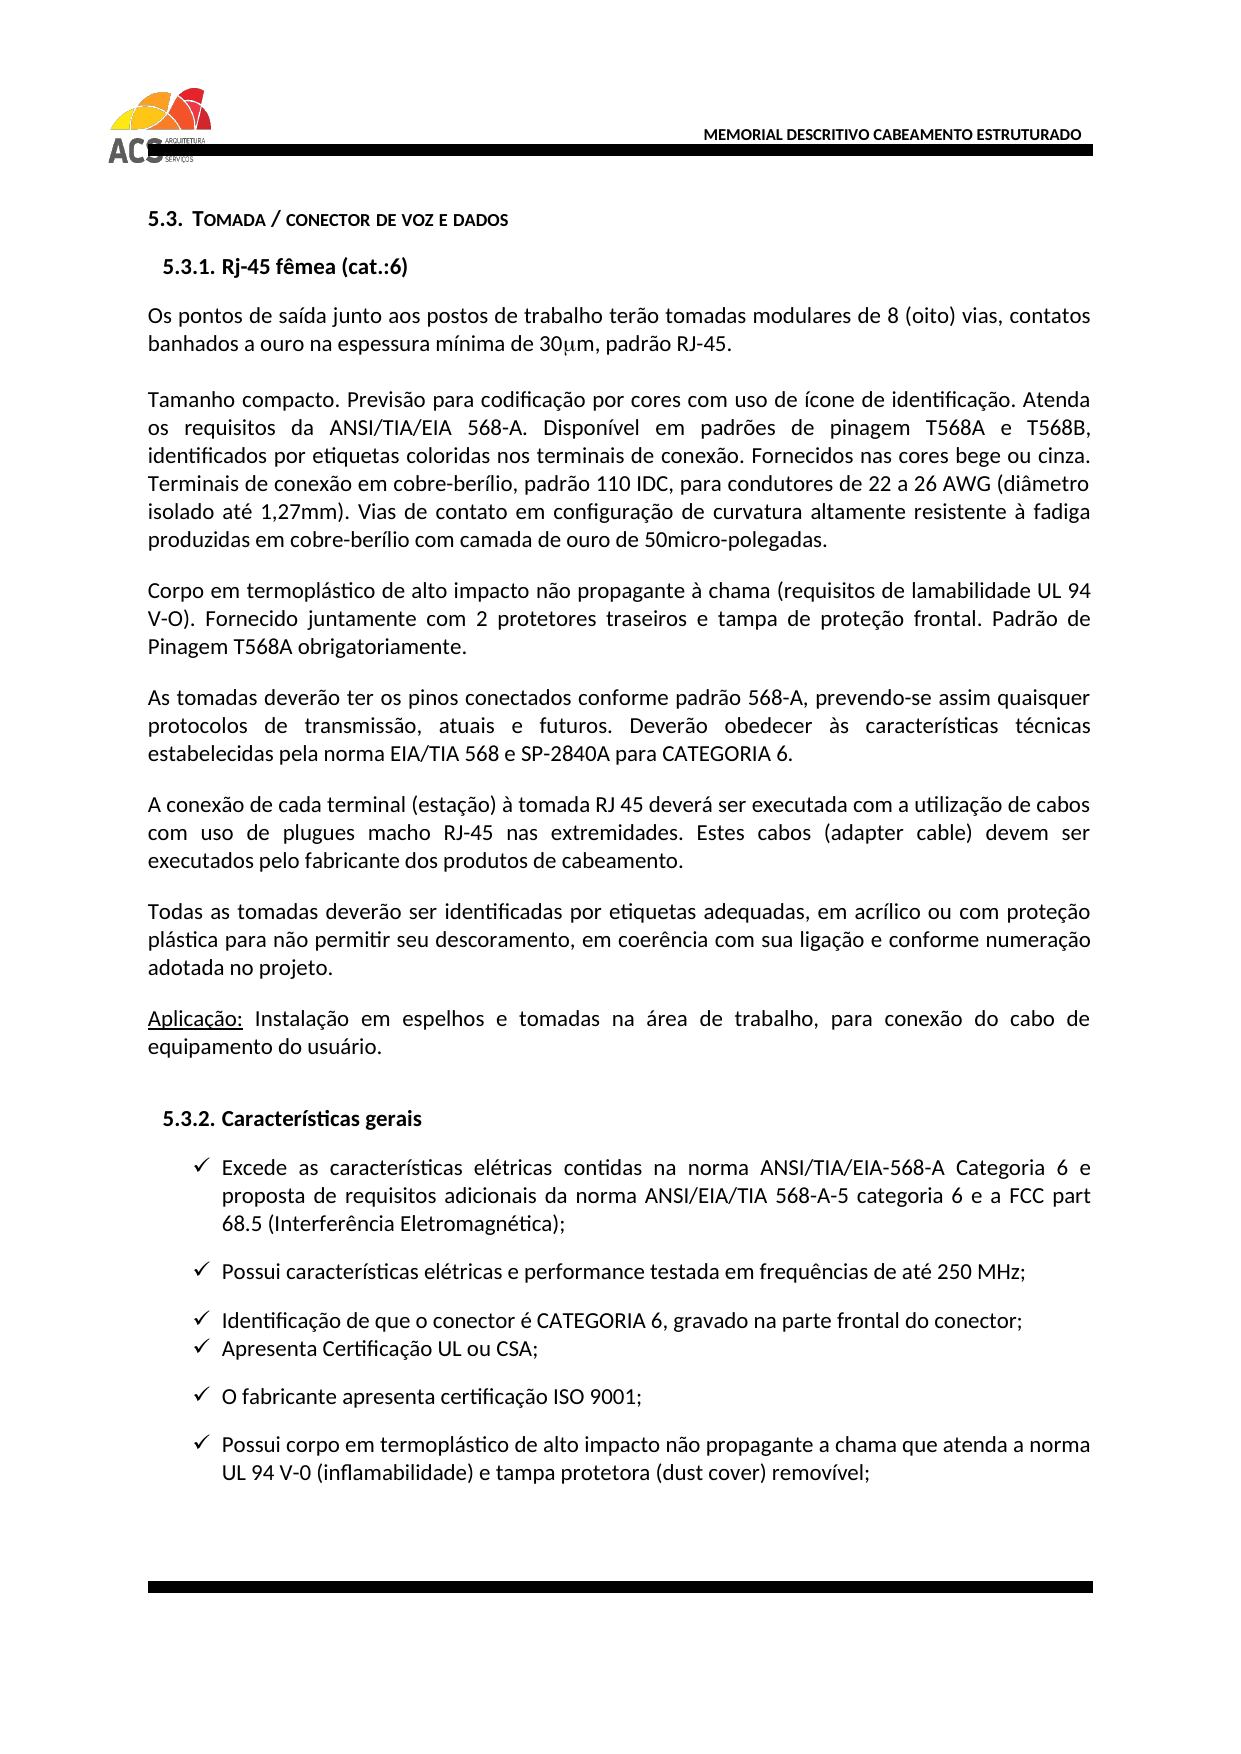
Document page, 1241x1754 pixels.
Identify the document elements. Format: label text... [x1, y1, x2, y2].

list Apresenta Certificação UL ou CSA; [192, 1334, 1092, 1362]
text As tomadas deverão ter os pinos conectados conforme padrão 568-A, prevendo-se assim quaisquer protocolos de transmissão, atuais e futuros. Deverão obedecer às características técnicas estabelecidas pela norma EIA/TIA 568 e SP-2840A para CATEGORIA 6. [148, 683, 1092, 767]
text Todas as tomadas deverão ser identificadas por etiquetas adequadas, em acrílico ou com proteção plástica para não permitir seu descoramento, em coerência com sua ligação e conforme numeração adotada no projeto. [148, 897, 1092, 981]
list Identificação de que o conector é CATEGORIA 6, gravado na parte frontal do conector; [192, 1306, 1092, 1334]
list Possui corpo em termoplástico de alto impacto não propagante a chama que atenda a norma UL 94 V-0 (inflamabilidade) e tampa protetora (dust cover) removível; [192, 1430, 1092, 1486]
text Aplicação: Instalação em espelhos e tomadas na área de trabalho, para conexão do cabo de equipamento do usuário. [148, 1004, 1092, 1060]
list Possui características elétricas e performance testada em frequências de até 250 MHz; [192, 1257, 1092, 1285]
text Corpo em termoplástico de alto impacto não propagante à chama (requisitos de lamabilidade UL 94 V-O). Fornecido juntamente com 2 protetores traseiros e tampa de proteção frontal. Padrão de Pinagem T568A obrigatoriamente. [148, 576, 1092, 661]
subtitle Características gerais [162, 1104, 1092, 1132]
subtitle Tomada / conector de voz e dados [148, 204, 1092, 232]
list Excede as características elétricas contidas na norma ANSI/TIA/EIA-568-A Categoria 6 e proposta de requisitos adicionais da norma ANSI/EIA/TIA 568-A-5 categoria 6 e a FCC part 68.5 (Interferência Eletromagnética); [192, 1153, 1092, 1237]
text Tamanho compacto. Previsão para codificação por cores com uso de ícone de identificação. Atenda os requisitos da ANSI/TIA/EIA 568-A. Disponível em padrões de pinagem T568A e T568B, identificados por etiquetas coloridas nos terminais de conexão. Fornecidos nas cores bege ou cinza. Terminais de conexão em cobre-berílio, padrão 110 IDC, para condutores de 22 a 26 AWG (diâmetro isolado até 1,27mm). Vias de contato em configuração de curvatura altamente resistente à fadiga produzidas em cobre-berílio com camada de ouro de 50micro-polegadas. [148, 385, 1092, 553]
list O fabricante apresenta certificação ISO 9001; [192, 1382, 1092, 1410]
text Os pontos de saída junto aos postos de trabalho terão tomadas modulares de 8 (oito) vias, contatos banhados a ouro na espessura mínima de 30m, padrão RJ-45. [148, 301, 1092, 357]
picture [108, 88, 212, 163]
subtitle Rj-45 fêmea (cat.:6) [162, 252, 1092, 281]
text A conexão de cada terminal (estação) à tomada RJ 45 deverá ser executada com a utilização de cabos com uso de plugues macho RJ-45 nas extremidades. Estes cabos (adapter cable) devem ser executados pelo fabricante dos produtos de cabeamento. [148, 790, 1092, 874]
